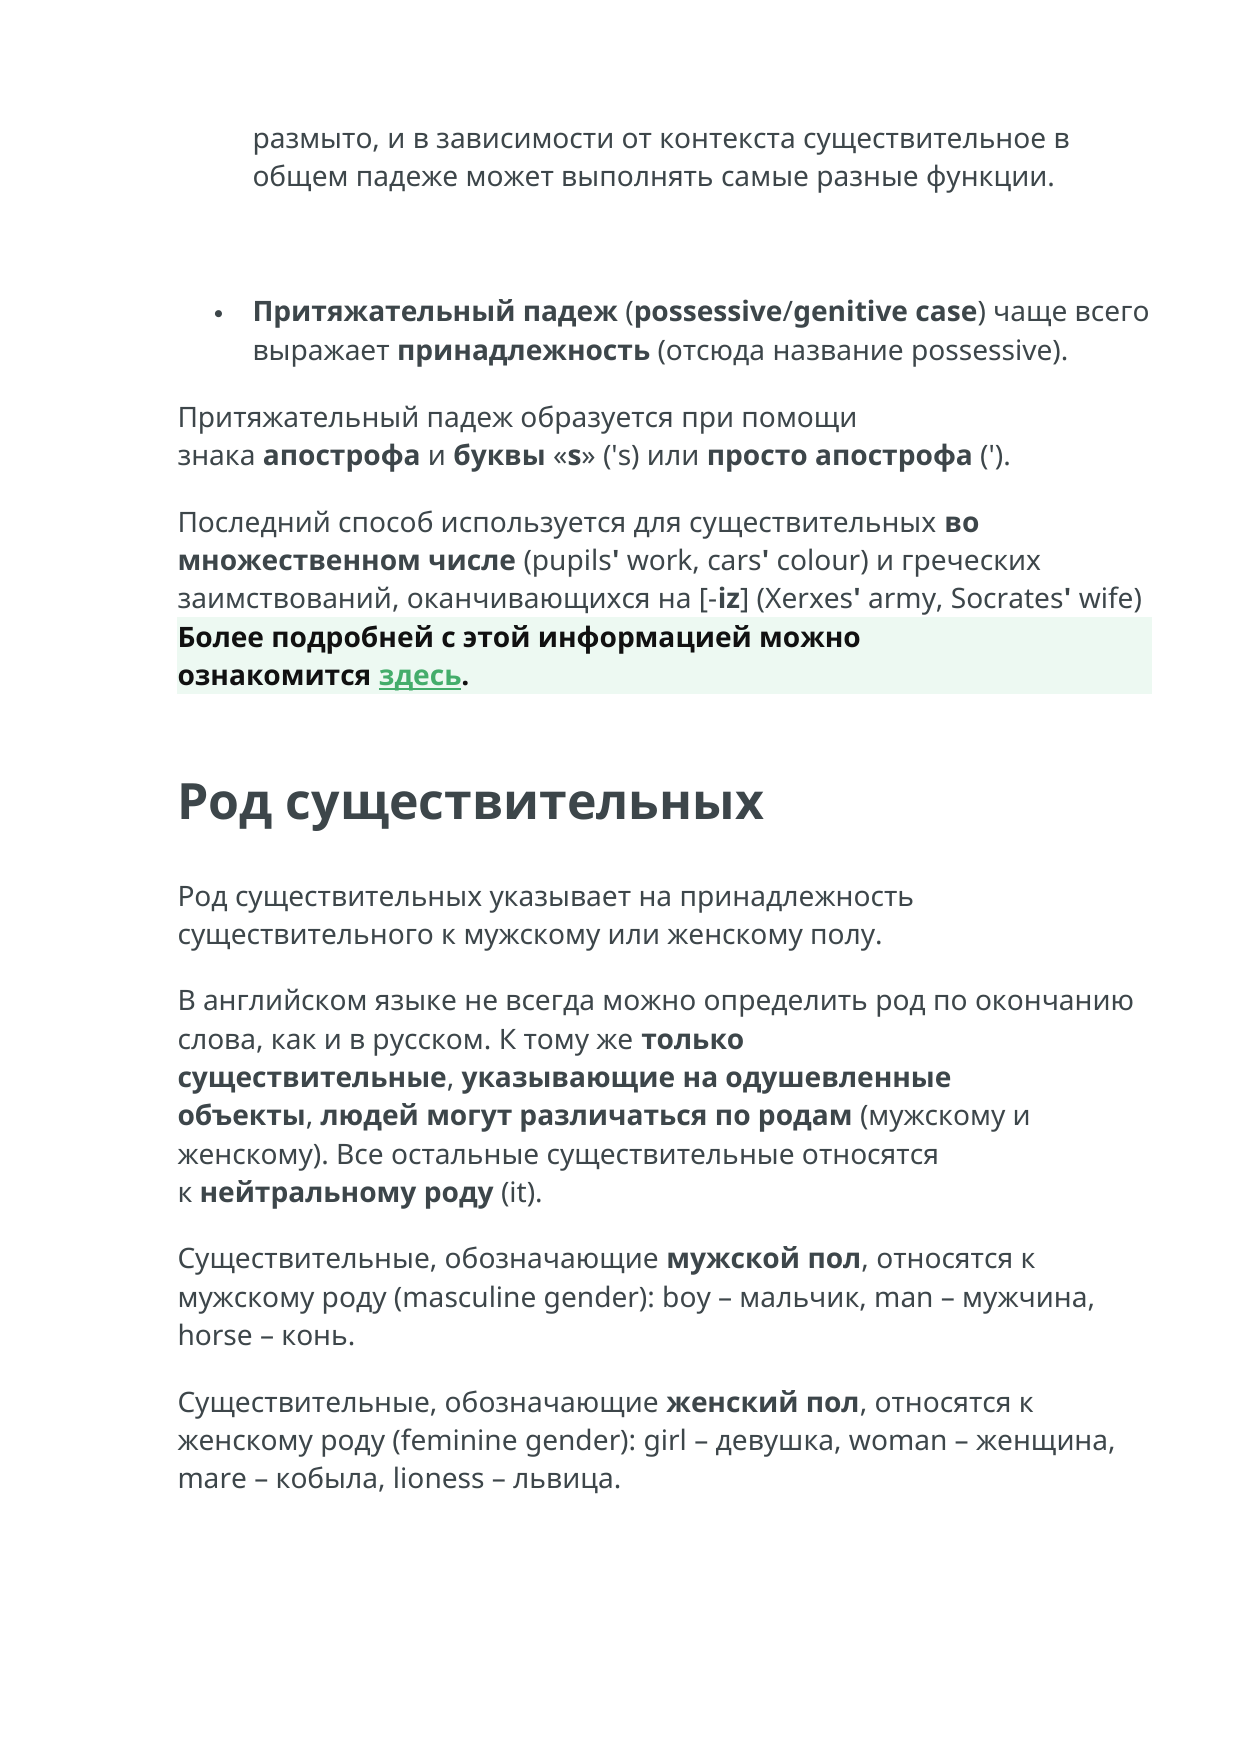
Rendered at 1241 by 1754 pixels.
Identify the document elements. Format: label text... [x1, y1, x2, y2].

text Притяжательный падеж образуется при помощи знака апострофа и буквы «s» ('s) или просто апострофа ('). [177, 397, 1152, 474]
text В английском языке не всегда можно определить род по окончанию слова, как и в русском. К тому же только существительные, указывающие на одушевленные объекты, людей могут различаться по родам (мужскому и женскому). Все остальные существительные относятся к нейтральному роду (it). [177, 981, 1152, 1211]
list Притяжательный падеж (possessive/genitive case) чаще всего выражает принадлежность (отсюда название possessive). [215, 291, 1152, 368]
text Последний способ используется для существительных во множественном числе (pupils' work, cars' colour) и греческих заимствований, оканчивающихся на [-iz] (Xerxes' army, Socrates' wife) [177, 502, 1152, 617]
text Род существительных указывает на принадлежность существительного к мужскому или женскому полу. [177, 876, 1152, 953]
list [215, 118, 1152, 195]
text Более подробней с этой информацией можно ознакомится здесь. [177, 617, 1152, 694]
text Род существительных [177, 766, 1152, 834]
text Существительные, обозначающие женский пол, относятся к женскому роду (feminine gender): girl – девушка, woman – женщина, mare – кобыла, lioness – львица. [177, 1382, 1152, 1497]
text Существительные, обозначающие мужской пол, относятся к мужскому роду (masculine gender): boy – мальчик, man – мужчина, horse – конь. [177, 1239, 1152, 1354]
